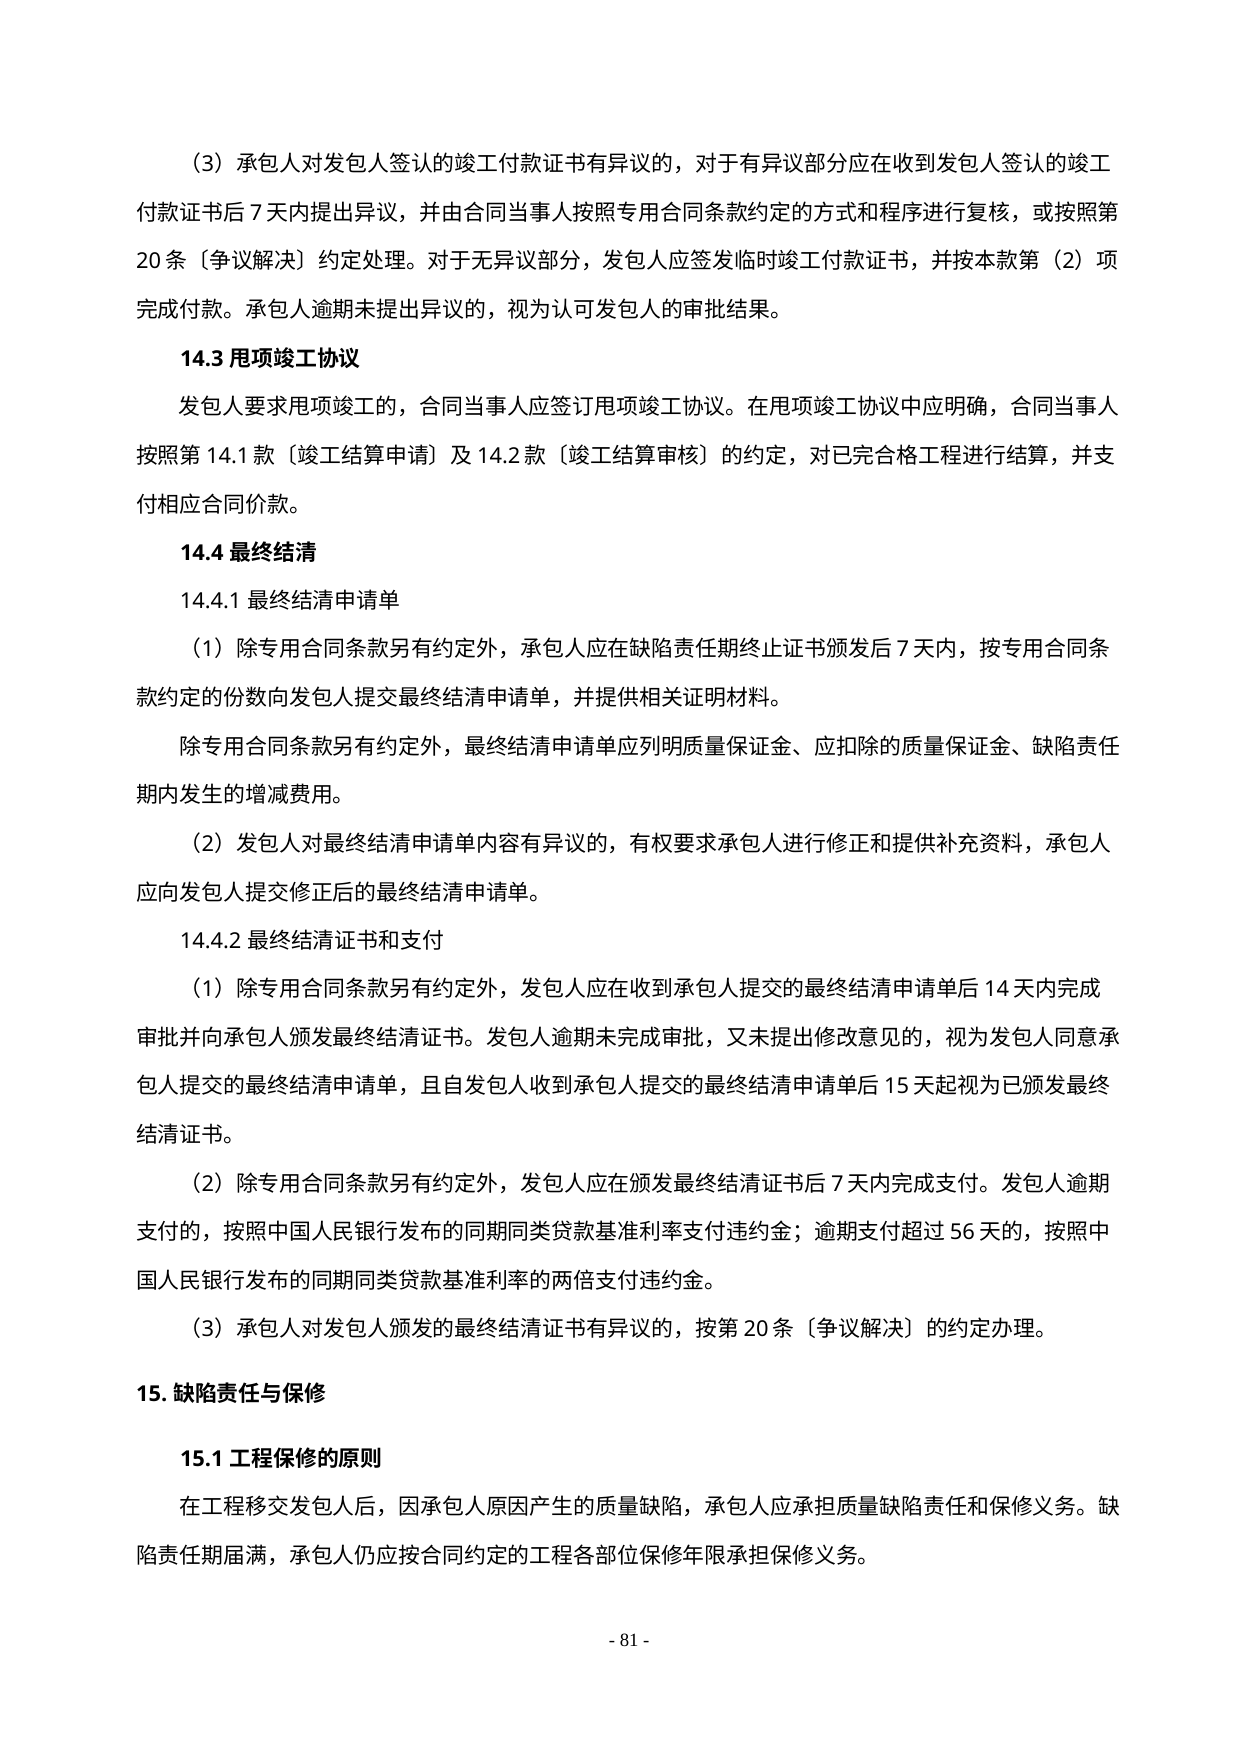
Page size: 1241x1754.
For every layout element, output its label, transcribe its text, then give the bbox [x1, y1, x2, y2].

subtitle 14.3 甩项竣工协议 [136, 340, 1122, 373]
text 发包人要求甩项竣工的，合同当事人应签订甩项竣工协议。在甩项竣工协议中应明确，合同当事人按照第14.1款〔竣工结算申请〕及14.2款〔竣工结算审核〕的约定，对已完合格工程进行结算，并支付相应合同价款。 [136, 389, 1122, 519]
text （1）除专用合同条款另有约定外，发包人应在收到承包人提交的最终结清申请单后14天内完成审批并向承包人颁发最终结清证书。发包人逾期未完成审批，又未提出修改意见的，视为发包人同意承包人提交的最终结清申请单，且自发包人收到承包人提交的最终结清申请单后15天起视为已颁发最终结清证书。 [136, 971, 1122, 1149]
subtitle 15. 缺陷责任与保修 [136, 1376, 1122, 1408]
text （2）除专用合同条款另有约定外，发包人应在颁发最终结清证书后7天内完成支付。发包人逾期支付的，按照中国人民银行发布的同期同类贷款基准利率支付违约金；逾期支付超过56天的，按照中国人民银行发布的同期同类贷款基准利率的两倍支付违约金。 [136, 1165, 1122, 1295]
text （3）承包人对发包人签认的竣工付款证书有异议的，对于有异议部分应在收到发包人签认的竣工付款证书后7天内提出异议，并由合同当事人按照专用合同条款约定的方式和程序进行复核，或按照第20条〔争议解决〕约定处理。对于无异议部分，发包人应签发临时竣工付款证书，并按本款第（2）项完成付款。承包人逾期未提出异议的，视为认可发包人的审批结果。 [136, 146, 1122, 324]
text （1）除专用合同条款另有约定外，承包人应在缺陷责任期终止证书颁发后7天内，按专用合同条款约定的份数向发包人提交最终结清申请单，并提供相关证明材料。 [136, 631, 1122, 712]
text 14.4.1 最终结清申请单 [136, 583, 1122, 615]
text （2）发包人对最终结清申请单内容有异议的，有权要求承包人进行修正和提供补充资料，承包人应向发包人提交修正后的最终结清申请单。 [136, 825, 1122, 907]
text （3）承包人对发包人颁发的最终结清证书有异议的，按第20条〔争议解决〕的约定办理。 [136, 1311, 1122, 1344]
subtitle 15.1 工程保修的原则 [136, 1440, 1122, 1473]
text 在工程移交发包人后，因承包人原因产生的质量缺陷，承包人应承担质量缺陷责任和保修义务。缺陷责任期届满，承包人仍应按合同约定的工程各部位保修年限承担保修义务。 [136, 1489, 1122, 1570]
text 14.4.2 最终结清证书和支付 [136, 922, 1122, 955]
text 除专用合同条款另有约定外，最终结清申请单应列明质量保证金、应扣除的质量保证金、缺陷责任期内发生的增减费用。 [136, 728, 1122, 809]
subtitle 14.4 最终结清 [136, 534, 1122, 567]
